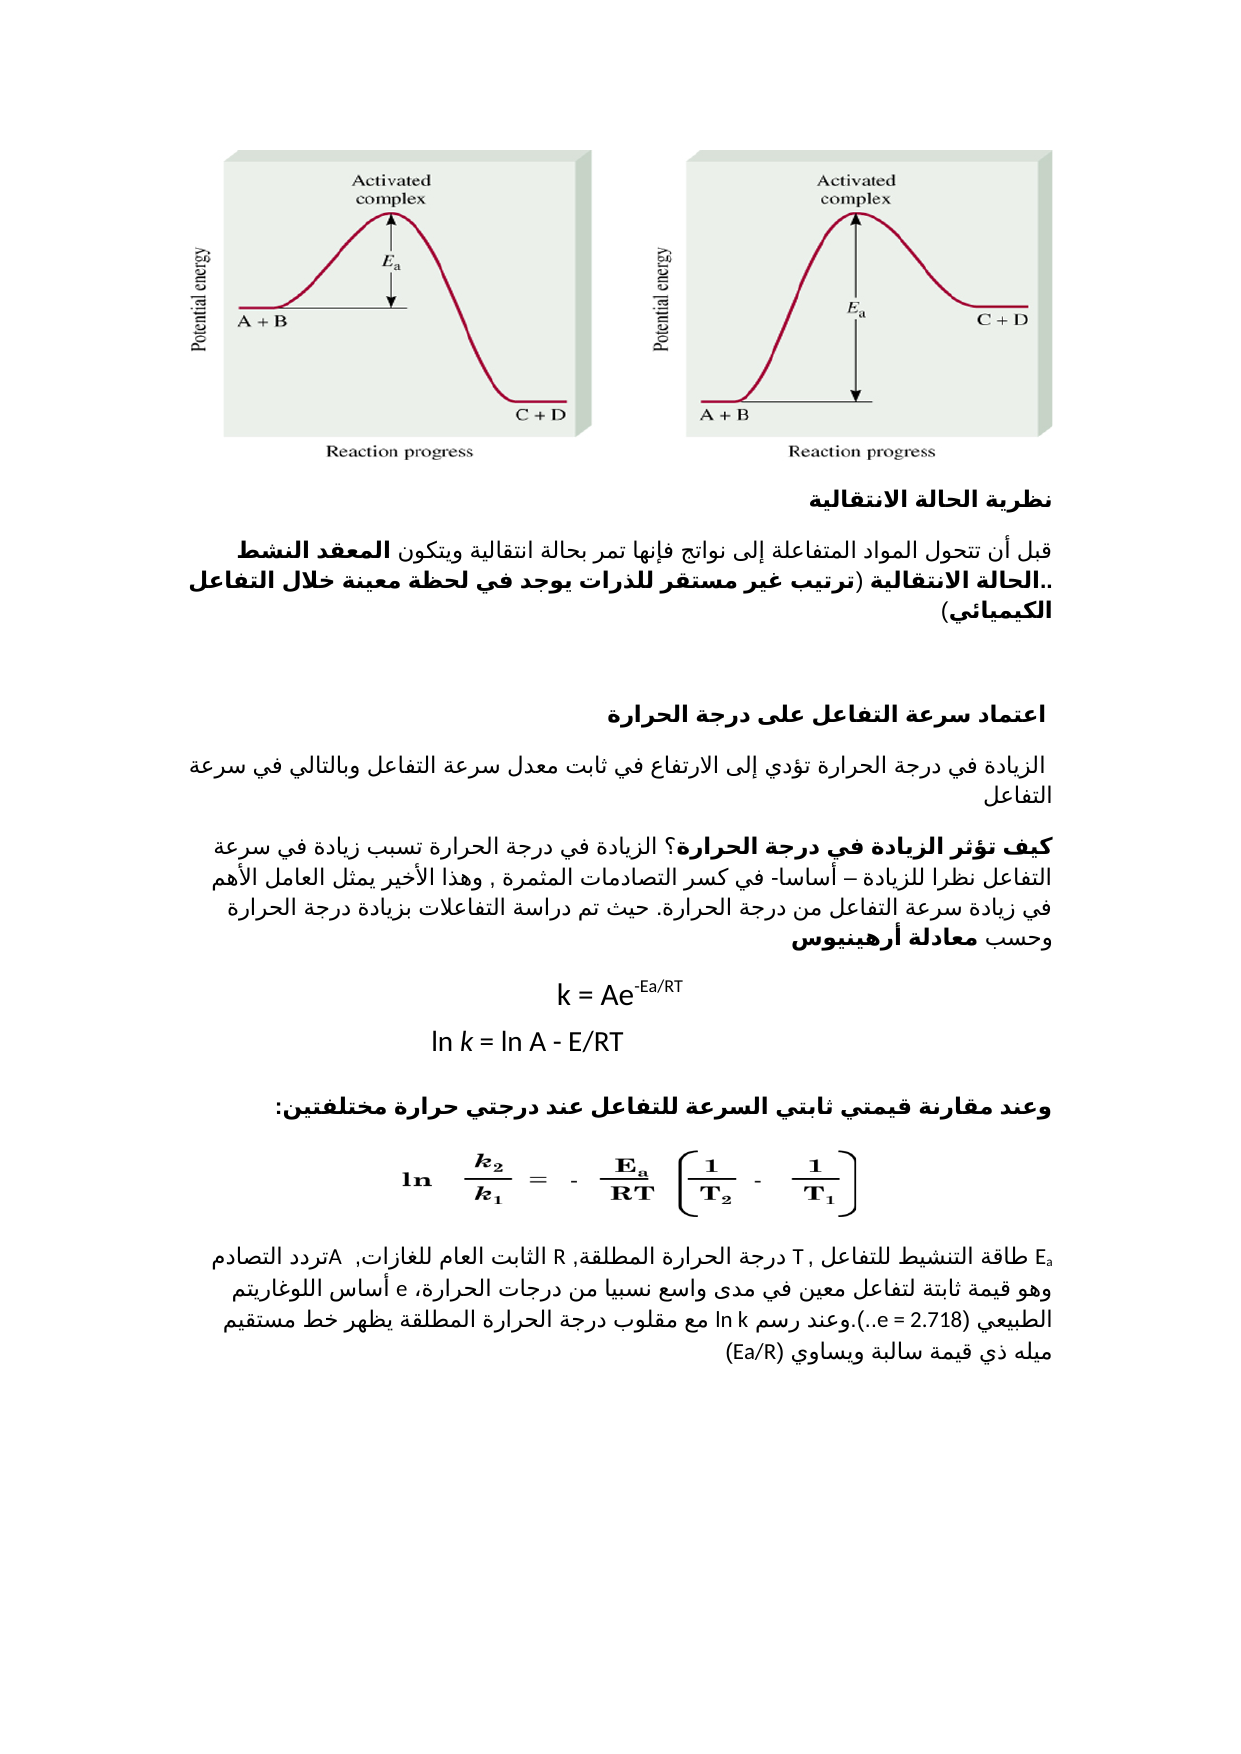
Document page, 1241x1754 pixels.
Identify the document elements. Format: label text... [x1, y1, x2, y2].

text وعند مقارنة قيمتي ثابتي السرعة للتفاعل عند درجتي حرارة مختلفتين: [187, 1093, 1053, 1119]
text نظرية الحالة الانتقالية [187, 486, 1053, 512]
text k = Ae-Ea/RT [187, 975, 1053, 1013]
text الزيادة في درجة الحرارة تؤدي إلى الارتفاع في ثابت معدل سرعة التفاعل وبالتالي في سرعة التفاعل [187, 752, 1053, 809]
text كيف تؤثر الزيادة في درجة الحرارة؟ الزيادة في درجة الحرارة تسبب زيادة في سرعة التفاعل نظرا للزيادة – أساسا- في كسر التصادمات المثمرة , وهذا الأخير يمثل العامل الأهم في زيادة سرعة التفاعل من درجة الحرارة. حيث تم دراسة التفاعلات بزيادة درجة الحرارة وحسب معادلة أرهينيوس [187, 833, 1053, 950]
picture [187, 150, 1053, 461]
text اعتماد سرعة التفاعل على درجة الحرارة [187, 701, 1053, 727]
picture [383, 1143, 857, 1217]
text قبل أن تتحول المواد المتفاعلة إلى نواتج فإنها تمر بحالة انتقالية ويتكون المعقد النشط ..الحالة الانتقالية (ترتيب غير مستقر للذرات يوجد في لحظة معينة خلال التفاعل الكيميائي) [187, 537, 1053, 623]
text Ea طاقة التنشيط للتفاعل , T درجة الحرارة المطلقة, R الثابت العام للغازات, Aتردد التصادم وهو قيمة ثابتة لتفاعل معين في مدى واسع نسبيا من درجات الحرارة، e أساس اللوغاريتم الطبيعي (e = 2.718..).وعند رسم ln k مع مقلوب درجة الحرارة المطلقة يظهر خط مستقيم ميله ذي قيمة سالبة ويساوي (Ea/R) [187, 1242, 1053, 1366]
